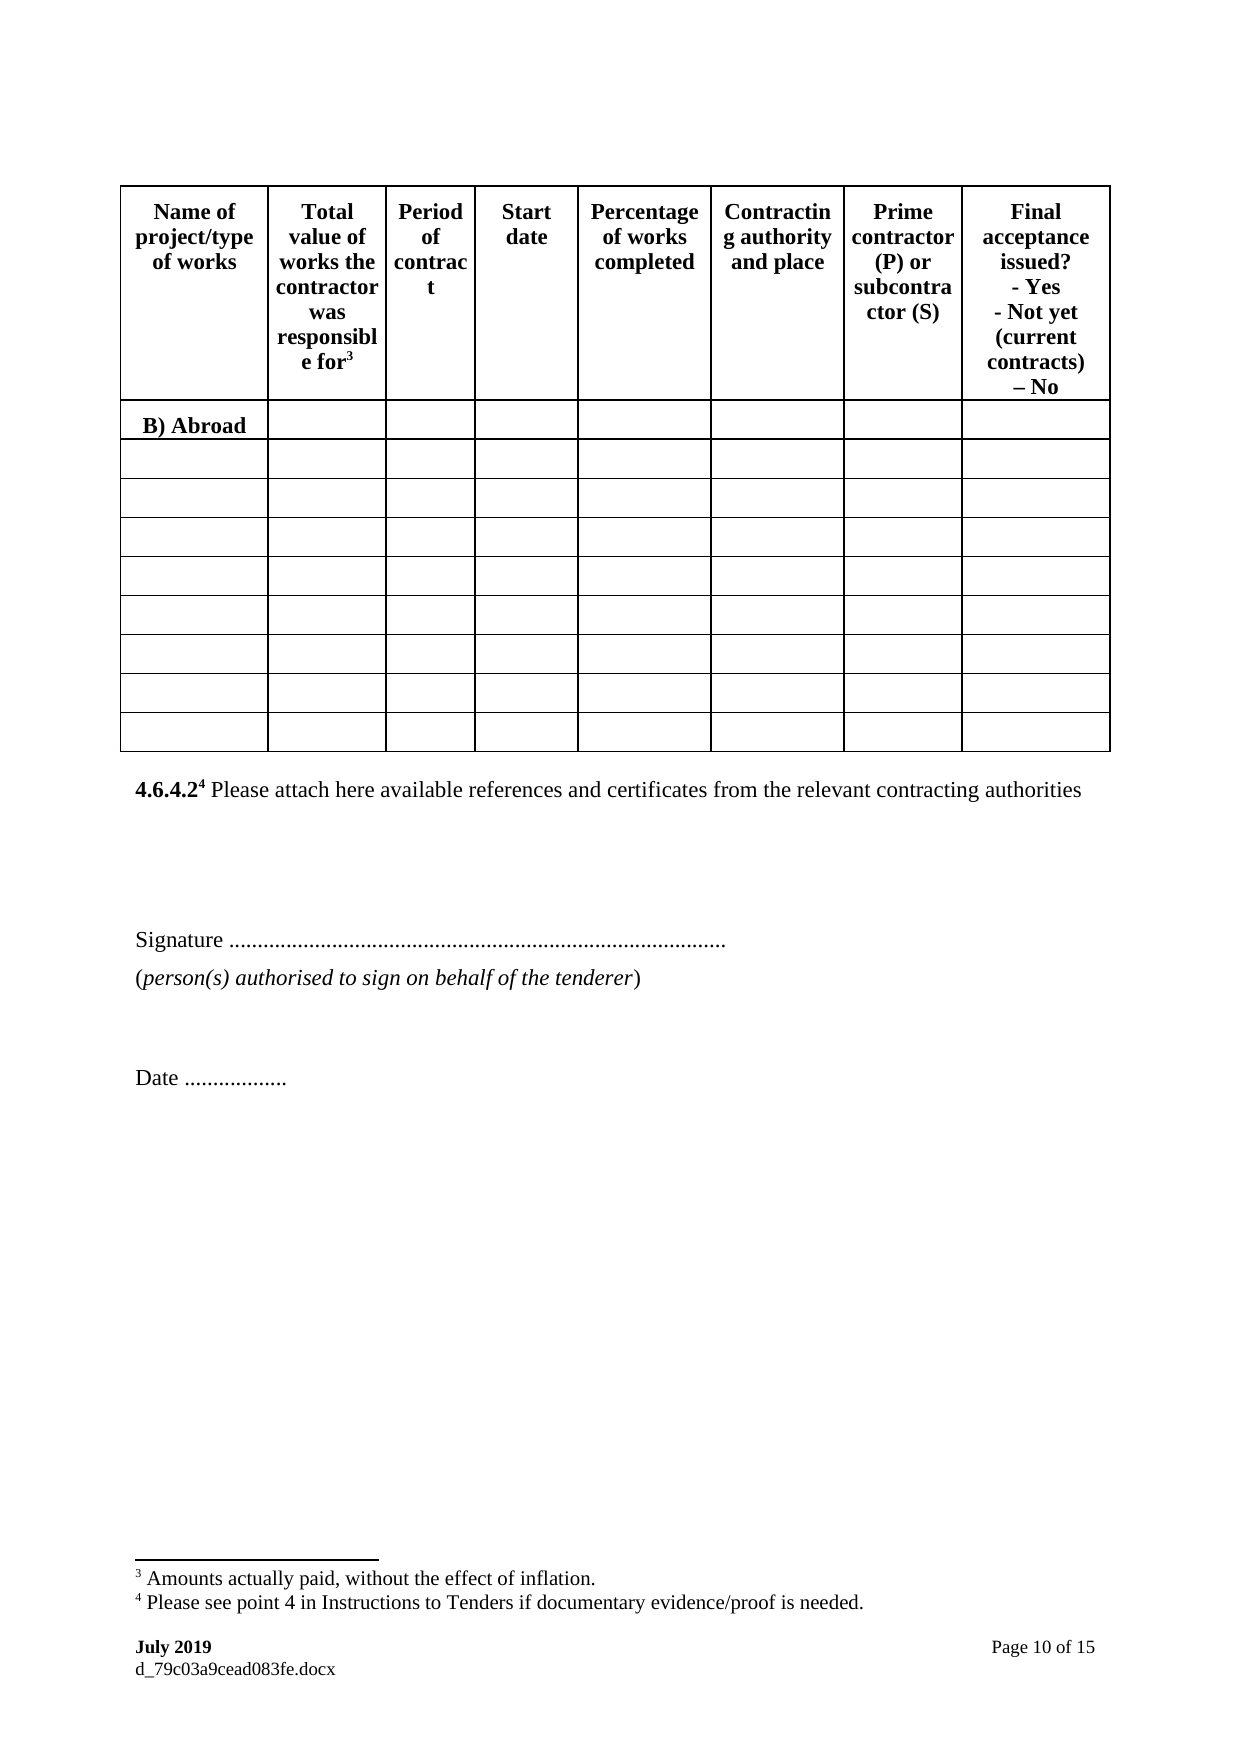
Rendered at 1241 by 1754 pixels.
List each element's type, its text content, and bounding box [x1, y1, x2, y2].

table_cell [712, 713, 843, 751]
table_cell [387, 557, 474, 594]
table_cell [579, 674, 710, 712]
table_cell [476, 713, 577, 751]
table_cell [963, 713, 1109, 751]
table_cell [712, 596, 843, 634]
table_cell [579, 518, 710, 556]
table_cell [121, 479, 267, 516]
table_cell [269, 674, 385, 712]
table_cell [269, 713, 385, 751]
table_cell [387, 674, 474, 712]
table_header Name of project/type of works [121, 187, 267, 399]
text Signature ....................................................................................... [135, 927, 1105, 952]
table_cell [269, 596, 385, 634]
table_cell [579, 479, 710, 516]
table_cell [845, 557, 961, 594]
table_cell [121, 596, 267, 634]
table_cell [387, 635, 474, 673]
table_cell [476, 440, 577, 477]
table_cell [712, 479, 843, 516]
table_cell [845, 518, 961, 556]
table_cell [121, 674, 267, 712]
table_cell [387, 440, 474, 477]
table_cell [845, 713, 961, 751]
table_cell [387, 518, 474, 556]
table_header Start date [476, 187, 577, 399]
table_cell [712, 557, 843, 594]
table_cell [712, 635, 843, 673]
table_cell [387, 596, 474, 634]
table_header Percentage of works completed [579, 187, 710, 399]
table_cell [269, 479, 385, 516]
table_cell [476, 479, 577, 516]
text 4.6.4.2 Please attach here available references and certificates from the relevant contracting authorities [135, 777, 1105, 802]
table_cell [476, 635, 577, 673]
table_cell [579, 635, 710, 673]
table_cell [476, 518, 577, 556]
table_cell [269, 401, 385, 438]
table_cell [269, 518, 385, 556]
text Date .................. [135, 1065, 1105, 1090]
table_cell [963, 479, 1109, 516]
table_cell [712, 401, 843, 438]
table_cell [963, 596, 1109, 634]
table_header Total value of works the contractor was responsible for [269, 187, 385, 399]
table_header Prime contractor (P) or subcontractor (S) [845, 187, 961, 399]
table_cell [579, 440, 710, 477]
table_cell [963, 401, 1109, 438]
table_cell [712, 518, 843, 556]
table_cell [579, 596, 710, 634]
table_cell [121, 635, 267, 673]
text (person(s) authorised to sign on behalf of the tenderer) [135, 965, 1105, 990]
table_cell [121, 518, 267, 556]
table_cell [963, 440, 1109, 477]
table_cell [269, 635, 385, 673]
table_cell [579, 557, 710, 594]
table_header Final acceptance issued? - Yes - Not yet (current contracts) – No [963, 187, 1109, 399]
table_cell [845, 596, 961, 634]
table_cell [387, 479, 474, 516]
table_header Period of contract [387, 187, 474, 399]
table_cell [269, 440, 385, 477]
table_cell [845, 674, 961, 712]
table_cell [121, 713, 267, 751]
table_cell [963, 635, 1109, 673]
table_cell [845, 635, 961, 673]
table_cell [387, 713, 474, 751]
table_cell [963, 518, 1109, 556]
table_cell [269, 557, 385, 594]
table_cell [579, 713, 710, 751]
table_cell [476, 674, 577, 712]
table_cell [476, 557, 577, 594]
table_cell [121, 557, 267, 594]
table_cell [845, 440, 961, 477]
table_cell [845, 479, 961, 516]
table_header Contracting authority and place [712, 187, 843, 399]
table_cell [963, 674, 1109, 712]
table_cell [579, 401, 710, 438]
table_cell [845, 401, 961, 438]
table_cell B) Abroad [121, 401, 267, 438]
table_cell [963, 557, 1109, 594]
table_cell [712, 440, 843, 477]
table_cell [712, 674, 843, 712]
table_cell [121, 440, 267, 477]
table_cell [476, 401, 577, 438]
table_cell [387, 401, 474, 438]
table_cell [476, 596, 577, 634]
